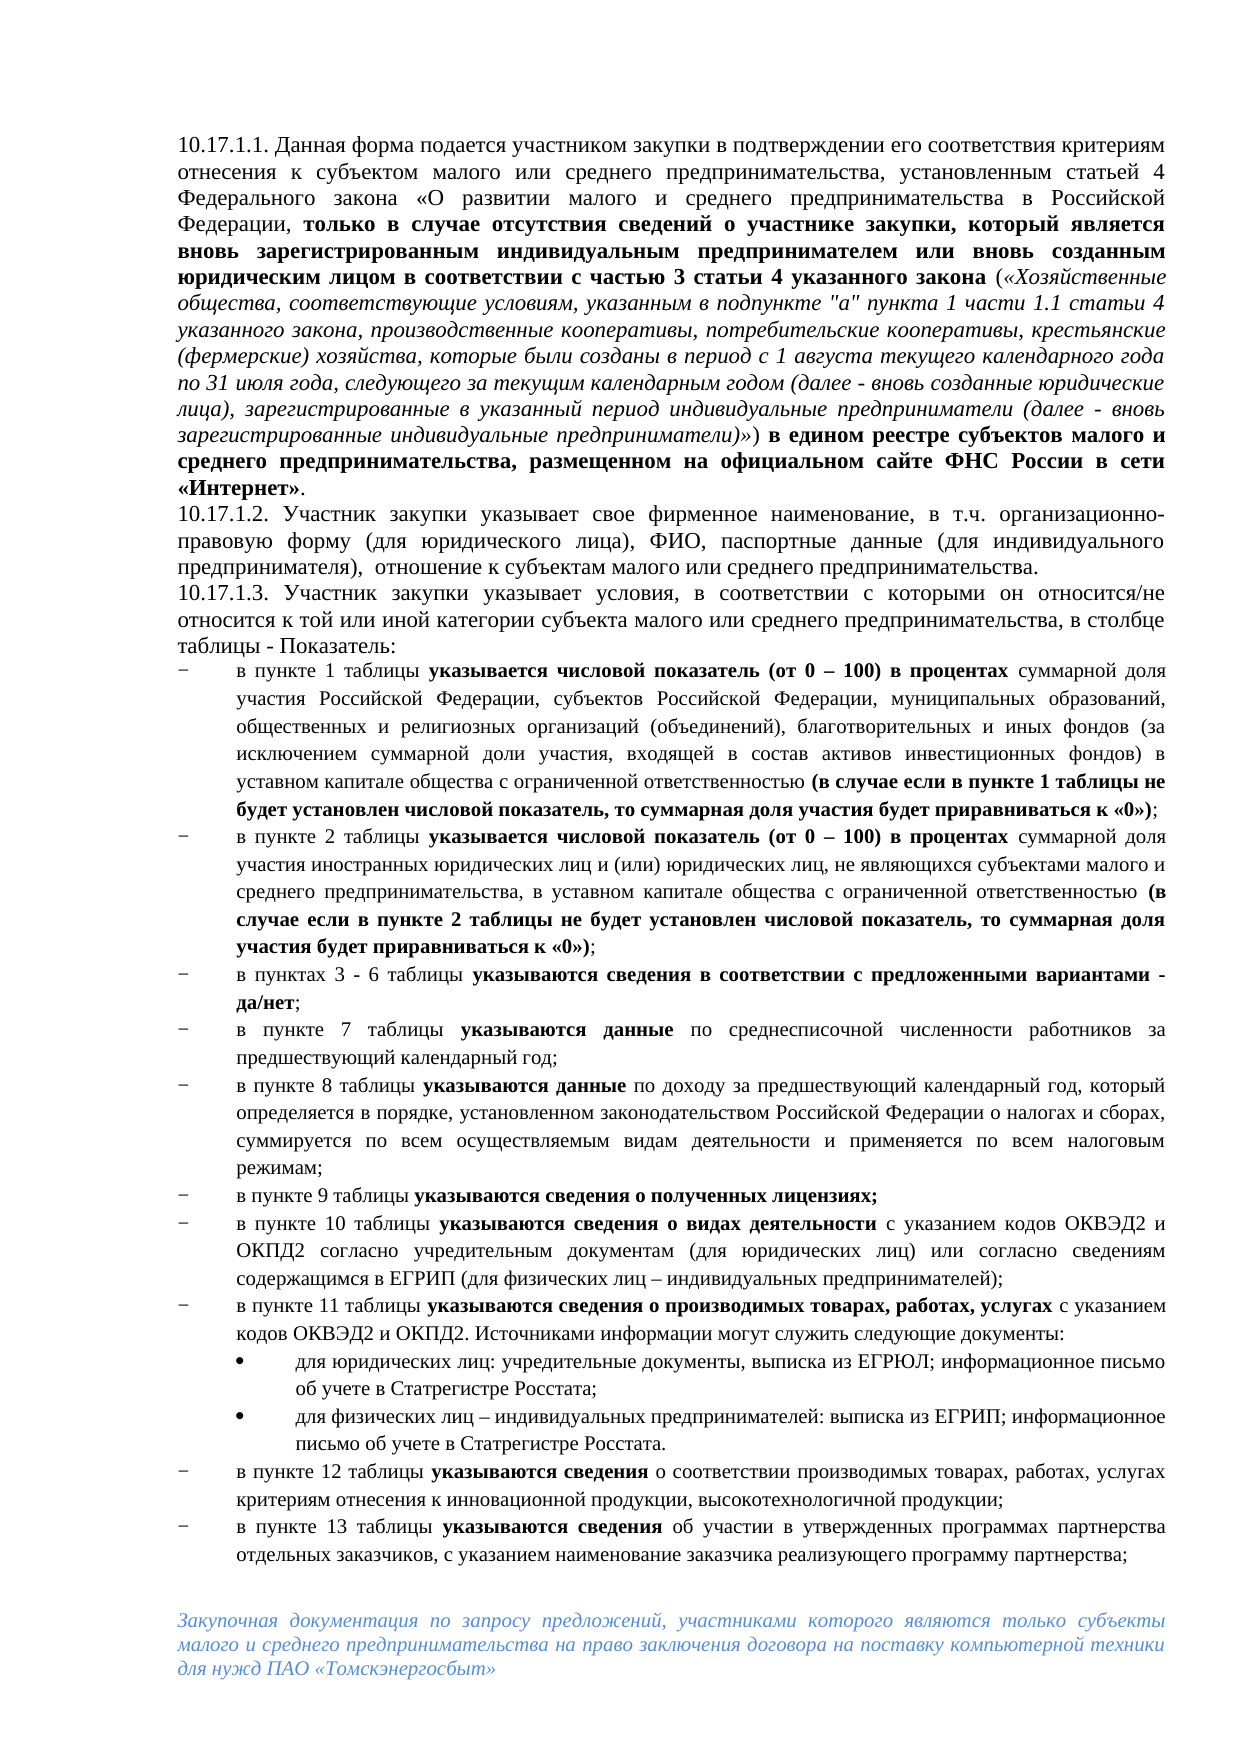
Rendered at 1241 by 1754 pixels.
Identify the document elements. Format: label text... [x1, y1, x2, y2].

list для физических лиц – индивидуальных предпринимателей: выписка из ЕГРИП; информационное письмо об учете в Статрегистре Росстата. [236, 1404, 1166, 1455]
list в пункте 7 таблицы указываются данные по среднесписочной численности работников за предшествующий календарный год; [177, 1017, 1166, 1069]
list в пункте 10 таблицы указываются сведения о видах деятельности с указанием кодов ОКВЭД2 и ОКПД2 согласно учредительным документам (для юридических лиц) или согласно сведениям содержащимся в ЕГРИП (для физических лиц – индивидуальных предпринимателей); [177, 1211, 1166, 1290]
text 10.17.1.2. Участник закупки указывает свое фирменное наименование, в т.ч. организационно-правовую форму (для юридического лица), ФИО, паспортные данные (для индивидуального предпринимателя), отношение к субъектам малого или среднего предпринимательства. [177, 500, 1166, 579]
list в пункте 12 таблицы указываются сведения о соответствии производимых товарах, работах, услугах критериям отнесения к инновационной продукции, высокотехнологичной продукции; [177, 1459, 1166, 1511]
text 10.17.1.3. Участник закупки указывает условия, в соответствии с которыми он относится/не относится к той или иной категории субъекта малого или среднего предпринимательства, в столбце таблицы - Показатель: [177, 579, 1166, 658]
list в пункте 1 таблицы указывается числовой показатель (от 0 – 100) в процентах суммарной доля участия Российской Федерации, субъектов Российской Федерации, муниципальных образований, общественных и религиозных организаций (объединений), благотворительных и иных фондов (за исключением суммарной доли участия, входящей в состав активов инвестиционных фондов) в уставном капитале общества с ограниченной ответственностью (в случае если в пункте 1 таблицы не будет установлен числовой показатель, то суммарная доля участия будет приравниваться к «0»); [177, 658, 1166, 821]
list в пункте 11 таблицы указываются сведения о производимых товарах, работах, услугах с указанием кодов ОКВЭД2 и ОКПД2. Источниками информации могут служить следующие документы: [177, 1293, 1166, 1345]
text 10.17.1.1. Данная форма подается участником закупки в подтверждении его соответствия критериям отнесения к субъектом малого или среднего предпринимательства, установленным статьей 4 Федерального закона «О развитии малого и среднего предпринимательства в Российской Федерации, только в случае отсутствия сведений о участнике закупки, который является вновь зарегистрированным индивидуальным предпринимателем или вновь созданным юридическим лицом в соответствии с частью 3 статьи 4 указанного закона («Хозяйственные общества, соответствующие условиям, указанным в подпункте "а" пункта 1 части 1.1 статьи 4 указанного закона, производственные кооперативы, потребительские кооперативы, крестьянские (фермерские) хозяйства, которые были созданы в период с 1 августа текущего календарного года по 31 июля года, следующего за текущим календарным годом (далее - вновь созданные юридические лица), зарегистрированные в указанный период индивидуальные предприниматели (далее - вновь зарегистрированные индивидуальные предприниматели)») в едином реестре субъектов малого и среднего предпринимательства, размещенном на официальном сайте ФНС России в сети «Интернет». [177, 131, 1166, 500]
list в пункте 13 таблицы указываются сведения об участии в утвержденных программах партнерства отдельных заказчиков, с указанием наименование заказчика реализующего программу партнерства; [177, 1514, 1166, 1566]
list в пункте 2 таблицы указывается числовой показатель (от 0 – 100) в процентах суммарной доля участия иностранных юридических лиц и (или) юридических лиц, не являющихся субъектами малого и среднего предпринимательства, в уставном капитале общества с ограниченной ответственностью (в случае если в пункте 2 таблицы не будет установлен числовой показатель, то суммарная доля участия будет приравниваться к «0»); [177, 824, 1166, 958]
list в пункте 8 таблицы указываются данные по доходу за предшествующий календарный год, который определяется в порядке, установленном законодательством Российской Федерации о налогах и сборах, суммируется по всем осуществляемым видам деятельности и применяется по всем налоговым режимам; [177, 1072, 1166, 1179]
list в пунктах 3 - 6 таблицы указываются сведения в соответствии с предложенными вариантами - да/нет; [177, 962, 1166, 1014]
list для юридических лиц: учредительные документы, выписка из ЕГРЮЛ; информационное письмо об учете в Статрегистре Росстата; [236, 1348, 1166, 1400]
list в пункте 9 таблицы указываются сведения о полученных лицензиях; [177, 1183, 1166, 1207]
